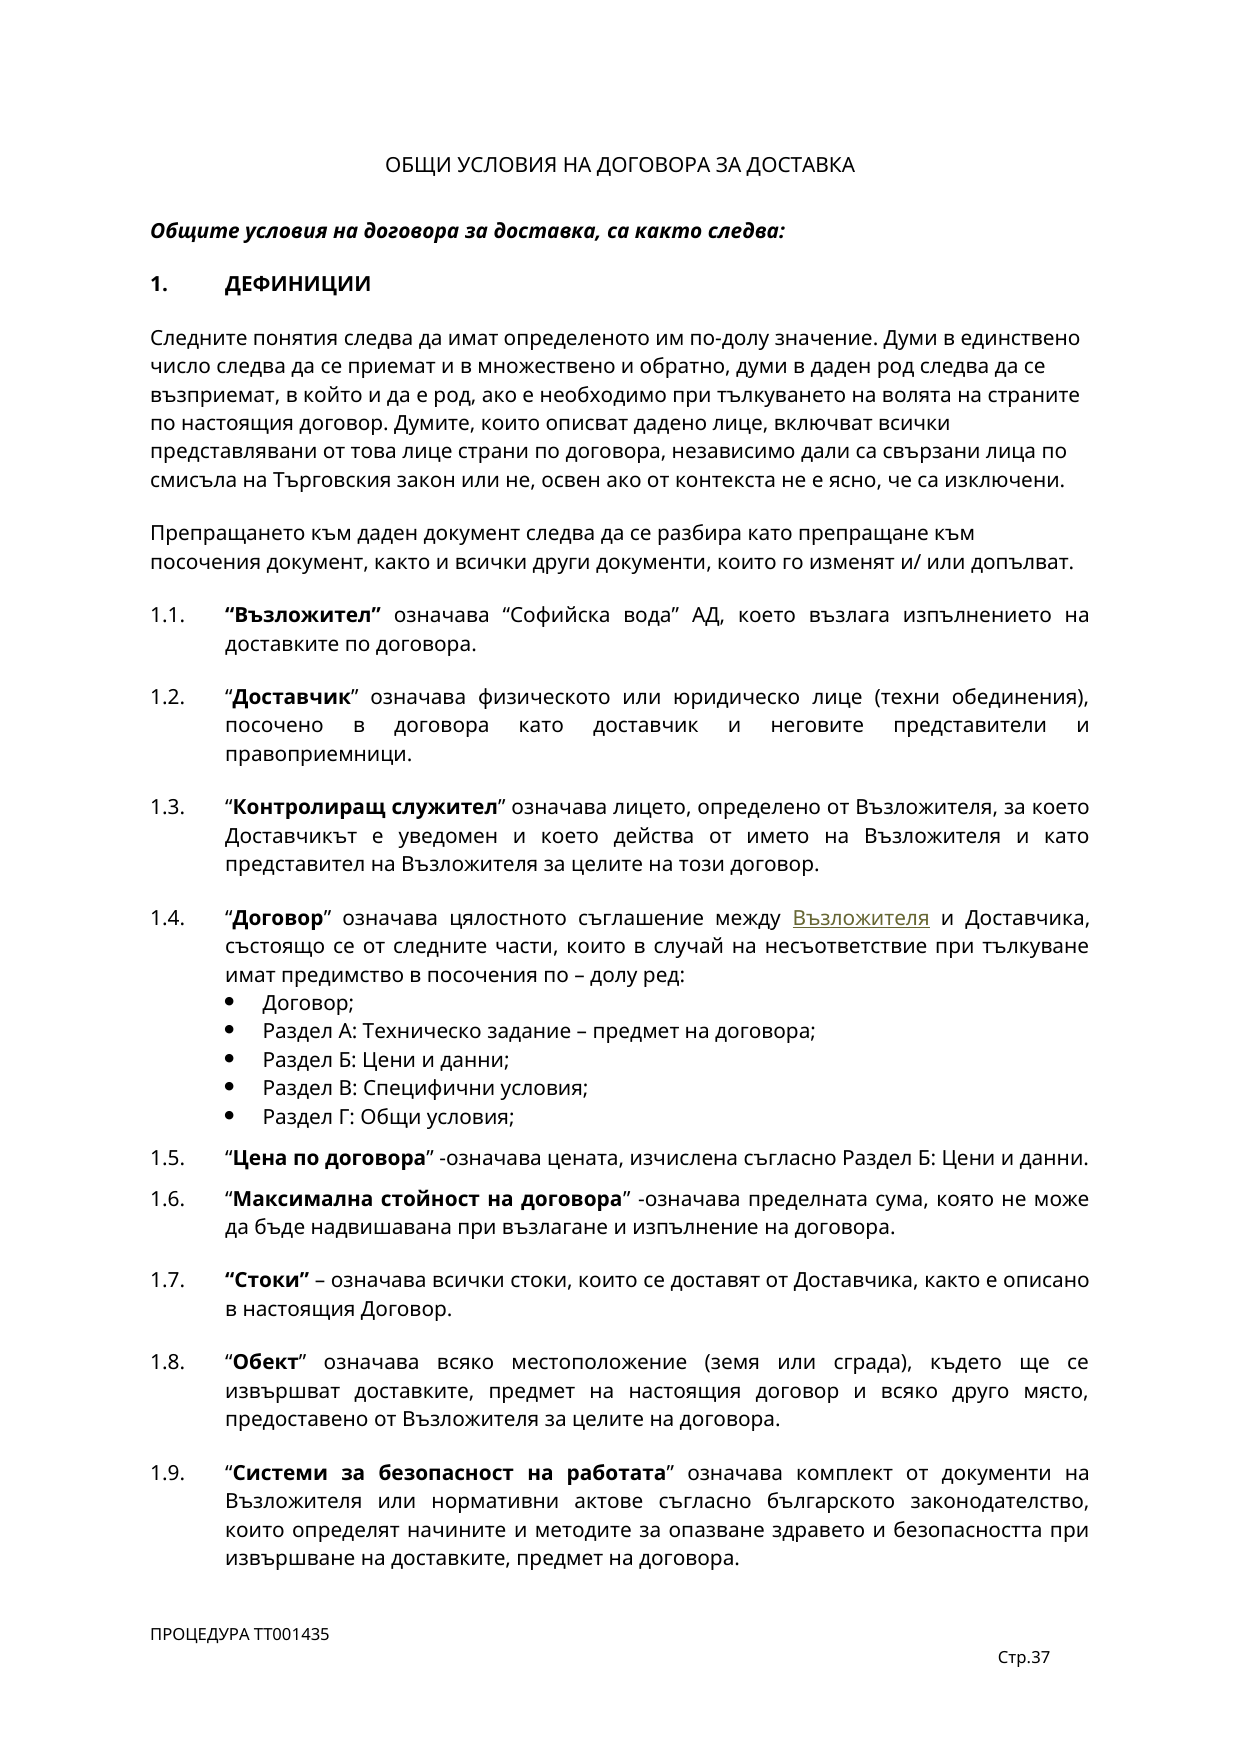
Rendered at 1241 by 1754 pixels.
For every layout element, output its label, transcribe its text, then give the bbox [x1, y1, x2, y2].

text Следните понятия следва да имат определеното им по-долу значение. Думи в единствено число следва да се приемат и в множествено и обратно, думи в даден род следва да се възприемат, в който и да е род, ако е необходимо при тълкуването на волята на страните по настоящия договор. Думите, които описват дадено лице, включват всички представлявани от това лице страни по договора, независимо дали са свързани лица по смисъла на Търговския закон или не, освен ако от контекста не е ясно, че са изключени. [150, 323, 1090, 493]
list Раздел А: Техническо задание – предмет на договора; [225, 1017, 1090, 1045]
list Раздел Б: Цени и данни; [225, 1045, 1090, 1073]
list “Договор” означава цялостното съглашение между Възложителя и Доставчика, състоящо се от следните части, които в случай на несъответствие при тълкуване имат предимство в посочения по – долу ред: [150, 903, 1090, 988]
text Препращането към даден документ следва да се разбира като препращане към посочения документ, както и всички други документи, които го изменят и/ или допълват. [150, 518, 1090, 575]
list “Обект” означава всяко местоположение (земя или сграда), където ще се извършват доставките, предмет на настоящия договор и всяко друго място, предоставено от Възложителя за целите на договора. [150, 1347, 1090, 1433]
text ОБЩИ УСЛОВИЯ НА ДОГОВОРА ЗА ДОСТАВКА [150, 150, 1090, 178]
list “Контролиращ служител” означава лицето, определено от Възложителя, за което Доставчикът е уведомен и което действа от името на Възложителя и като представител на Възложителя за целите на този договор. [150, 792, 1090, 878]
list “Системи за безопасност на работата” означава комплект от документи на Възложителя или нормативни актове съгласно българското законодателство, които определят начините и методите за опазване здравето и безопасността при извършване на доставките, предмет на договора. [150, 1458, 1090, 1572]
list “Доставчик” означава физическото или юридическо лице (техни обединения), посочено в договора като доставчик и неговите представители и правоприемници. [150, 682, 1090, 767]
list “Стоки” – означава всички стоки, които се доставят от Доставчика, както е описано в настоящия Договор. [150, 1266, 1090, 1322]
list ДЕФИНИЦИИ [150, 269, 1090, 298]
list Раздел Г: Общи условия; [225, 1102, 1090, 1130]
list “Цена по договора” -означава цената, изчислена съгласно Раздел Б: Цени и данни. [150, 1143, 1090, 1171]
list “Възложител” означава “Софийска вода” АД, което възлага изпълнението на доставките по договора. [150, 600, 1090, 657]
list “Максимална стойност на договора” -означава пределната сума, която не може да бъде надвишавана при възлагане и изпълнение на договора. [150, 1184, 1090, 1241]
text Общите условия на договора за доставка, са както следва: [150, 216, 1090, 244]
list Договор; [225, 988, 1090, 1017]
list Раздел В: Специфични условия; [225, 1073, 1090, 1102]
